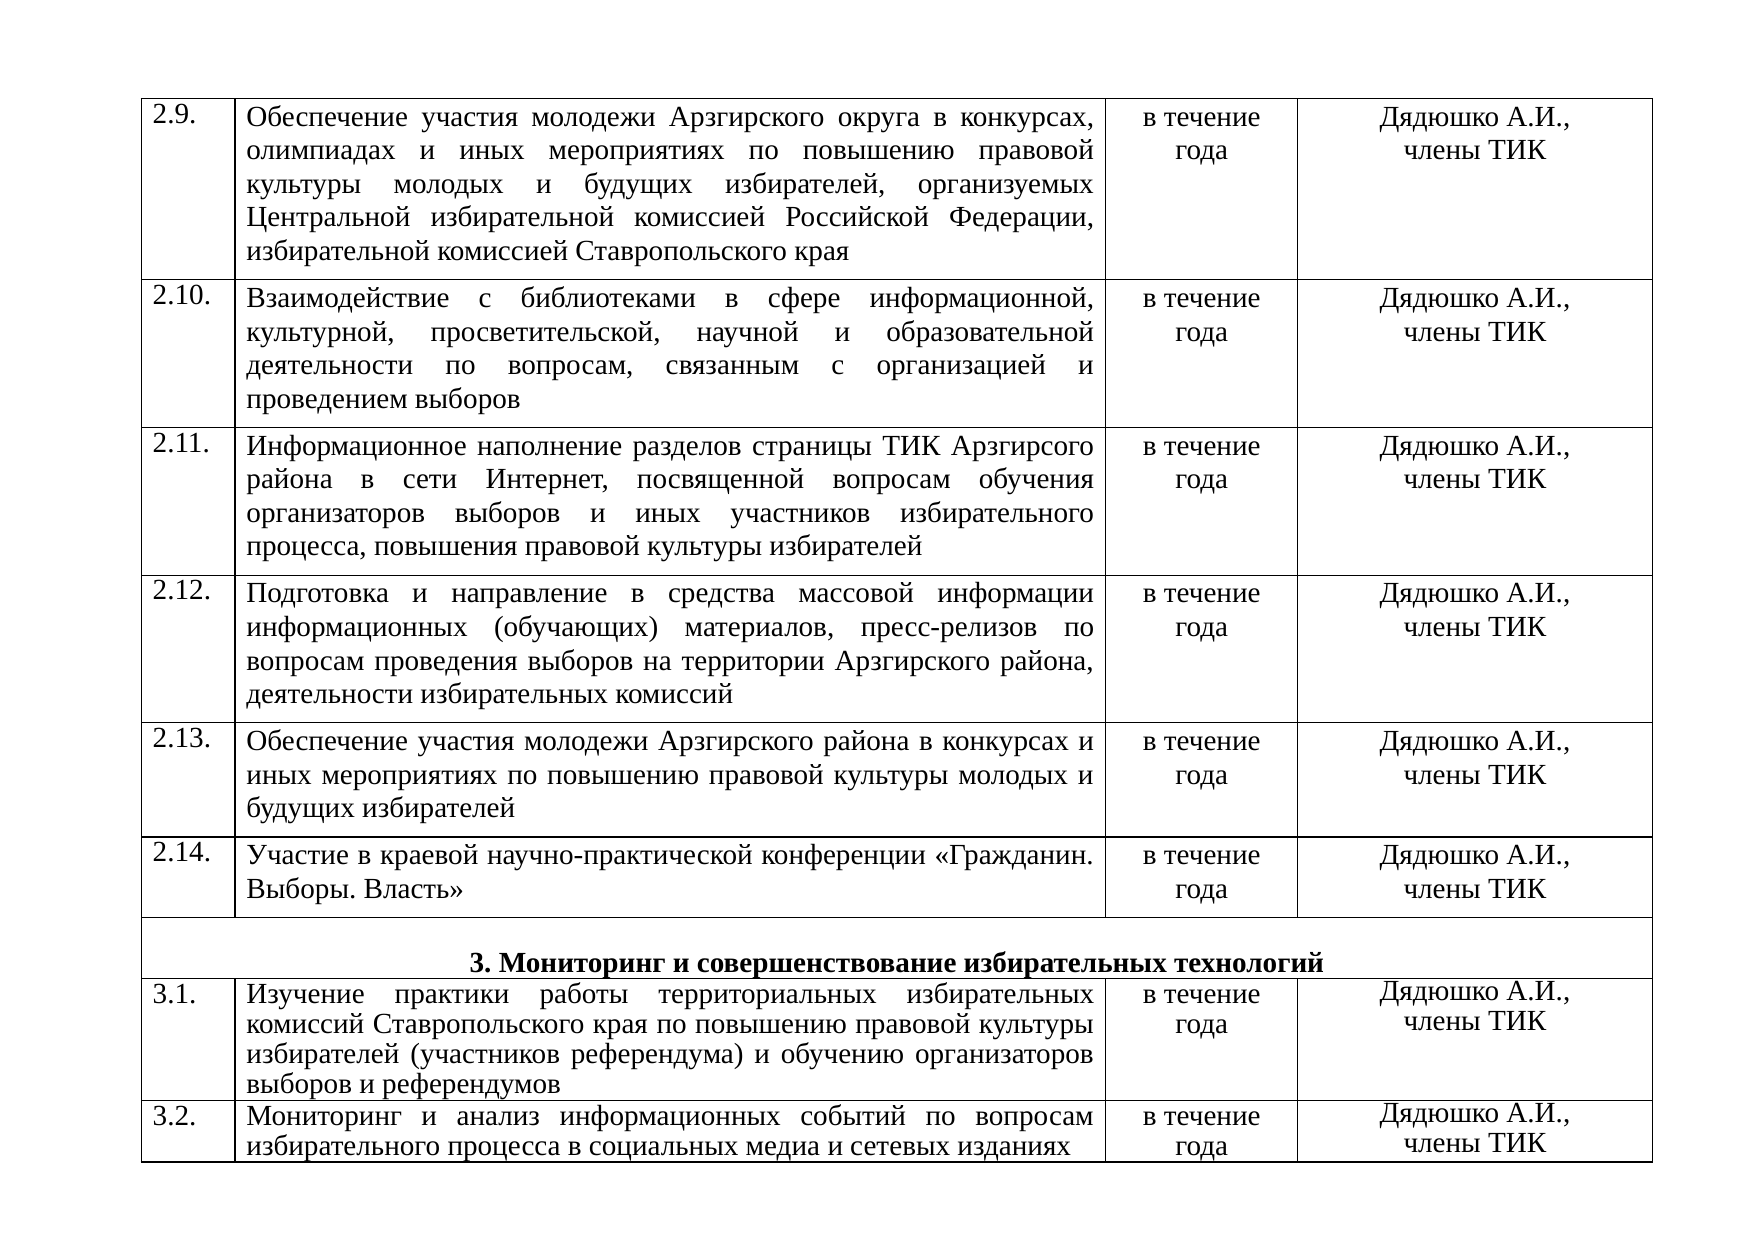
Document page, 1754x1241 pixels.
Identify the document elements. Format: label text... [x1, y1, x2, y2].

table_cell [142, 838, 234, 917]
table_cell [142, 428, 234, 574]
table_cell в течение года [1106, 576, 1297, 722]
table_cell Изучение практики работы территориальных избирательных комиссий Ставропольского края по повышению правовой культуры избирателей (участников референдума) и обучению организаторов выборов и референдумов [236, 979, 1105, 1100]
table_cell Участие в краевой научно-практической конференции «Гражданин. Выборы. Власть» [236, 838, 1105, 917]
table_cell в течение года [1106, 979, 1297, 1100]
table_cell [142, 280, 234, 427]
table_cell Взаимодействие с библиотеками в сфере информационной, культурной, просветительской, научной и образовательной деятельности по вопросам, связанным с организацией и проведением выборов [236, 280, 1105, 427]
table_cell [142, 576, 234, 722]
table_cell [142, 723, 234, 836]
table_cell Обеспечение участия молодежи Арзгирского округа в конкурсах, олимпиадах и иных мероприятиях по повышению правовой культуры молодых и будущих избирателей, организуемых Центральной избирательной комиссией Российской Федерации, избирательной комиссией Ставропольского края [236, 99, 1105, 279]
table_cell в течение года [1106, 838, 1297, 917]
table_cell [142, 979, 234, 1100]
table_cell Дядюшко А.И., члены ТИК [1298, 723, 1652, 836]
table_cell Информационное наполнение разделов страницы ТИК Арзгирсого района в сети Интернет, посвященной вопросам обучения организаторов выборов и иных участников избирательного процесса, повышения правовой культуры избирателей [236, 428, 1105, 574]
table_cell Дядюшко А.И., члены ТИК [1298, 428, 1652, 574]
table_cell Дядюшко А.И., члены ТИК [1298, 838, 1652, 917]
table_cell Дядюшко А.И., члены ТИК [1298, 576, 1652, 722]
table_cell Дядюшко А.И., члены ТИК [1298, 979, 1652, 1100]
table_cell в течение года [1106, 723, 1297, 836]
table_cell Обеспечение участия молодежи Арзгирского района в конкурсах и иных мероприятиях по повышению правовой культуры молодых и будущих избирателей [236, 723, 1105, 836]
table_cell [1298, 99, 1652, 279]
table_cell Дядюшко А.И., члены ТИК [1298, 280, 1652, 427]
table_cell Подготовка и направление в средства массовой информации информационных (обучающих) материалов, пресс-релизов по вопросам проведения выборов на территории Арзгирского района, деятельности избирательных комиссий [236, 576, 1105, 722]
table_cell [142, 99, 234, 279]
table_cell в течение года [1106, 428, 1297, 574]
table_cell [142, 1101, 234, 1161]
table_cell Дядюшко А.И., члены ТИК [1298, 1101, 1652, 1161]
table_cell в течение года [1106, 99, 1297, 279]
table_cell Мониторинг и анализ информационных событий по вопросам избирательного процесса в социальных медиа и сетевых изданиях [236, 1101, 1105, 1161]
table_cell 3. Мониторинг и совершенствование избирательных технологий [142, 918, 1652, 978]
table_cell в течение года [1106, 280, 1297, 427]
table_cell в течение года [1106, 1101, 1297, 1161]
